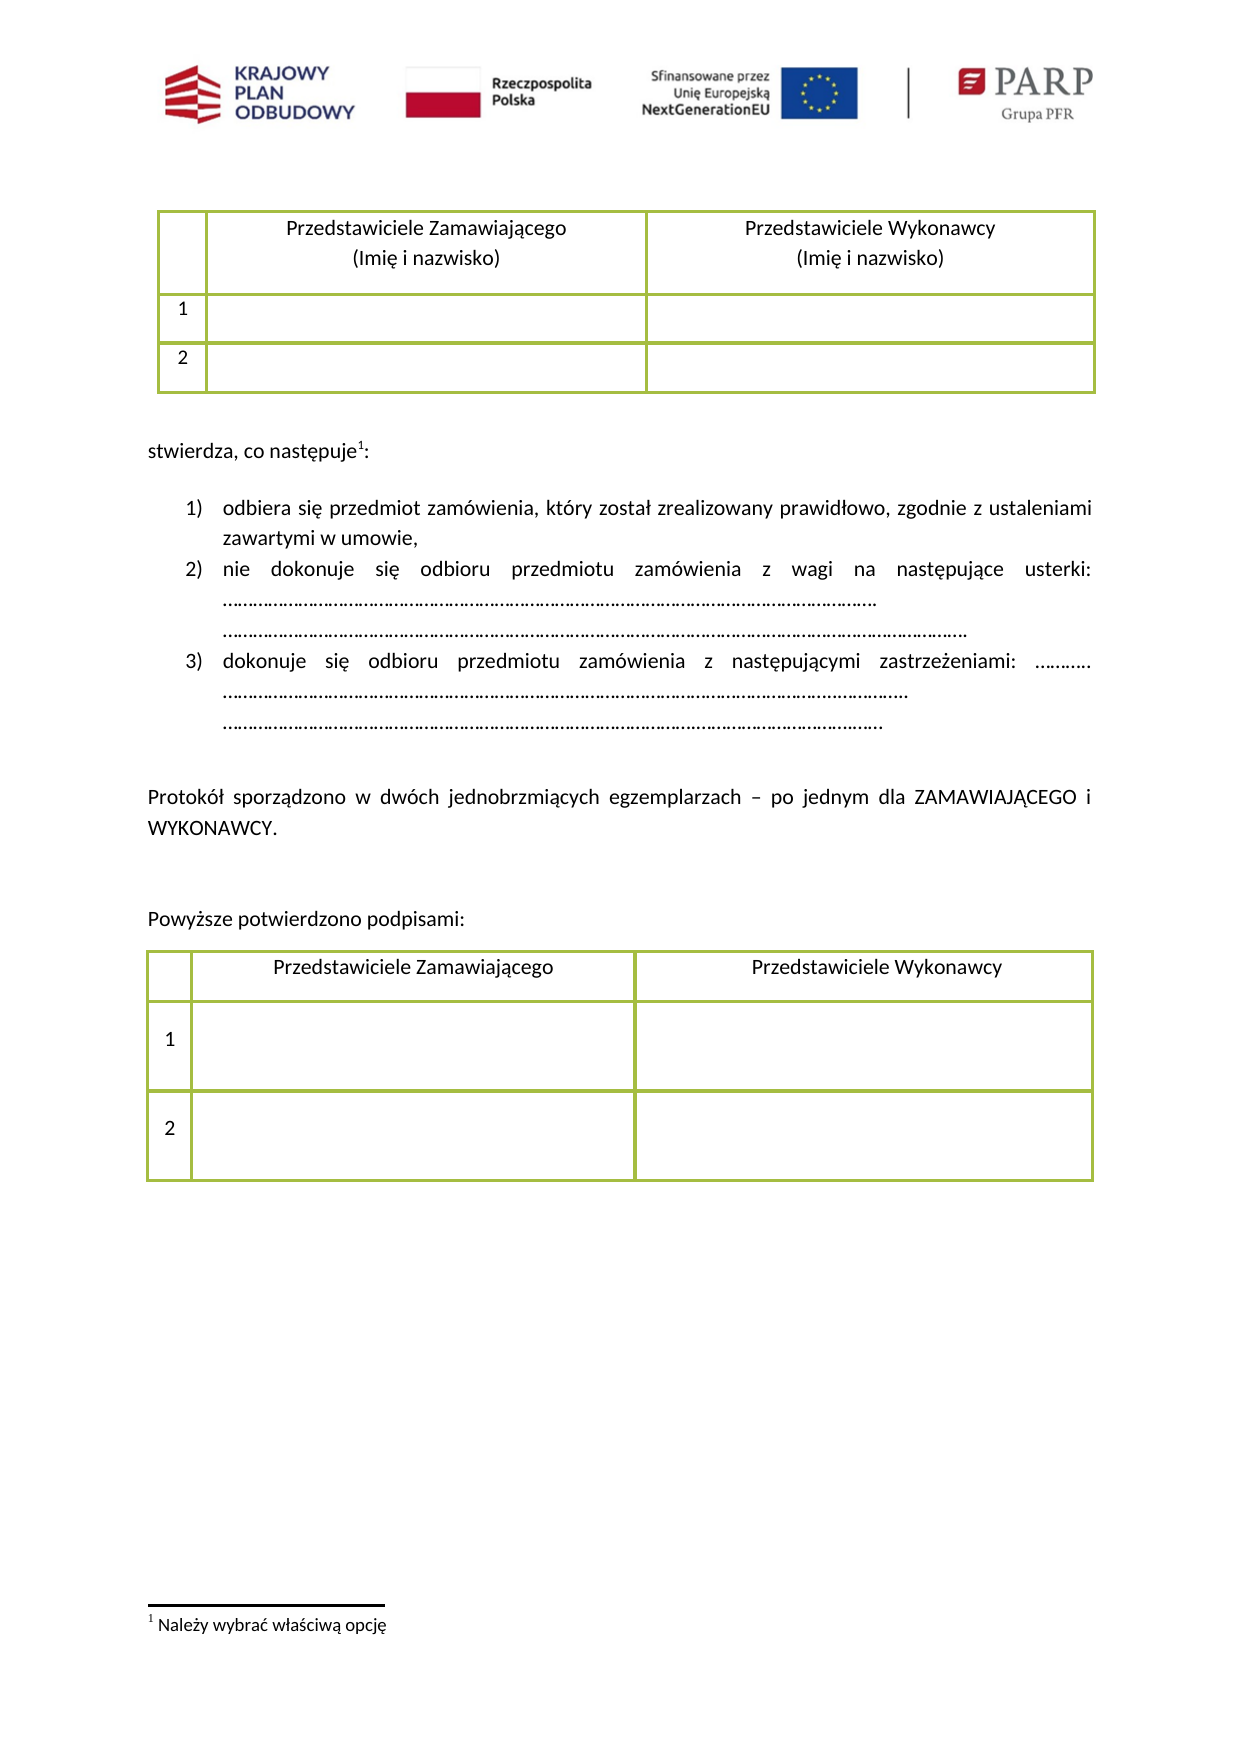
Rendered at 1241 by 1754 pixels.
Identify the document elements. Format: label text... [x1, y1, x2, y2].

text Protokół sporządzono w dwóch jednobrzmiących egzemplarzach – po jednym dla ZAMAWIAJĄCEGO i WYKONAWCY. [148, 783, 1093, 841]
table_cell 1 [160, 296, 205, 341]
table_cell [648, 296, 1093, 341]
table_cell [637, 1003, 1091, 1089]
table_cell 2 [149, 1093, 190, 1178]
table_cell 1 [149, 1003, 190, 1089]
table_header Przedstawiciele Zamawiającego (Imię i nazwisko) [208, 213, 645, 292]
list odbiera się przedmiot zamówienia, który został zrealizowany prawidłowo, zgodnie z ustaleniami zawartymi w umowie, [185, 494, 1093, 551]
list nie dokonuje się odbioru przedmiotu zamówienia z wagi na następujące usterki: ………………………………………………………………………………………………………………….…………………………………………………………………………………………………………………………………. [185, 555, 1093, 643]
text stwierdza, co następuje: [148, 437, 1093, 464]
text Powyższe potwierdzono podpisami: [148, 905, 1093, 932]
table_header [160, 213, 205, 292]
table_cell 2 [160, 345, 205, 391]
table_cell [193, 1003, 633, 1089]
table_header Przedstawiciele Wykonawcy [637, 953, 1091, 1000]
table_cell [208, 345, 645, 391]
table_cell [648, 345, 1093, 391]
table_header Przedstawiciele Zamawiającego [193, 953, 633, 1000]
table_header Przedstawiciele Wykonawcy (Imię i nazwisko) [648, 213, 1093, 292]
table_cell [208, 296, 645, 341]
picture [147, 44, 1093, 139]
table_cell [193, 1093, 633, 1178]
table_cell [637, 1093, 1091, 1178]
list dokonuje się odbioru przedmiotu zamówienia z następującymi zastrzeżeniami: ………..…………………………………………………………………………………………………………..…………..………………………………………………………………………………….………………………….…… [185, 647, 1093, 735]
table_header [149, 953, 190, 1000]
